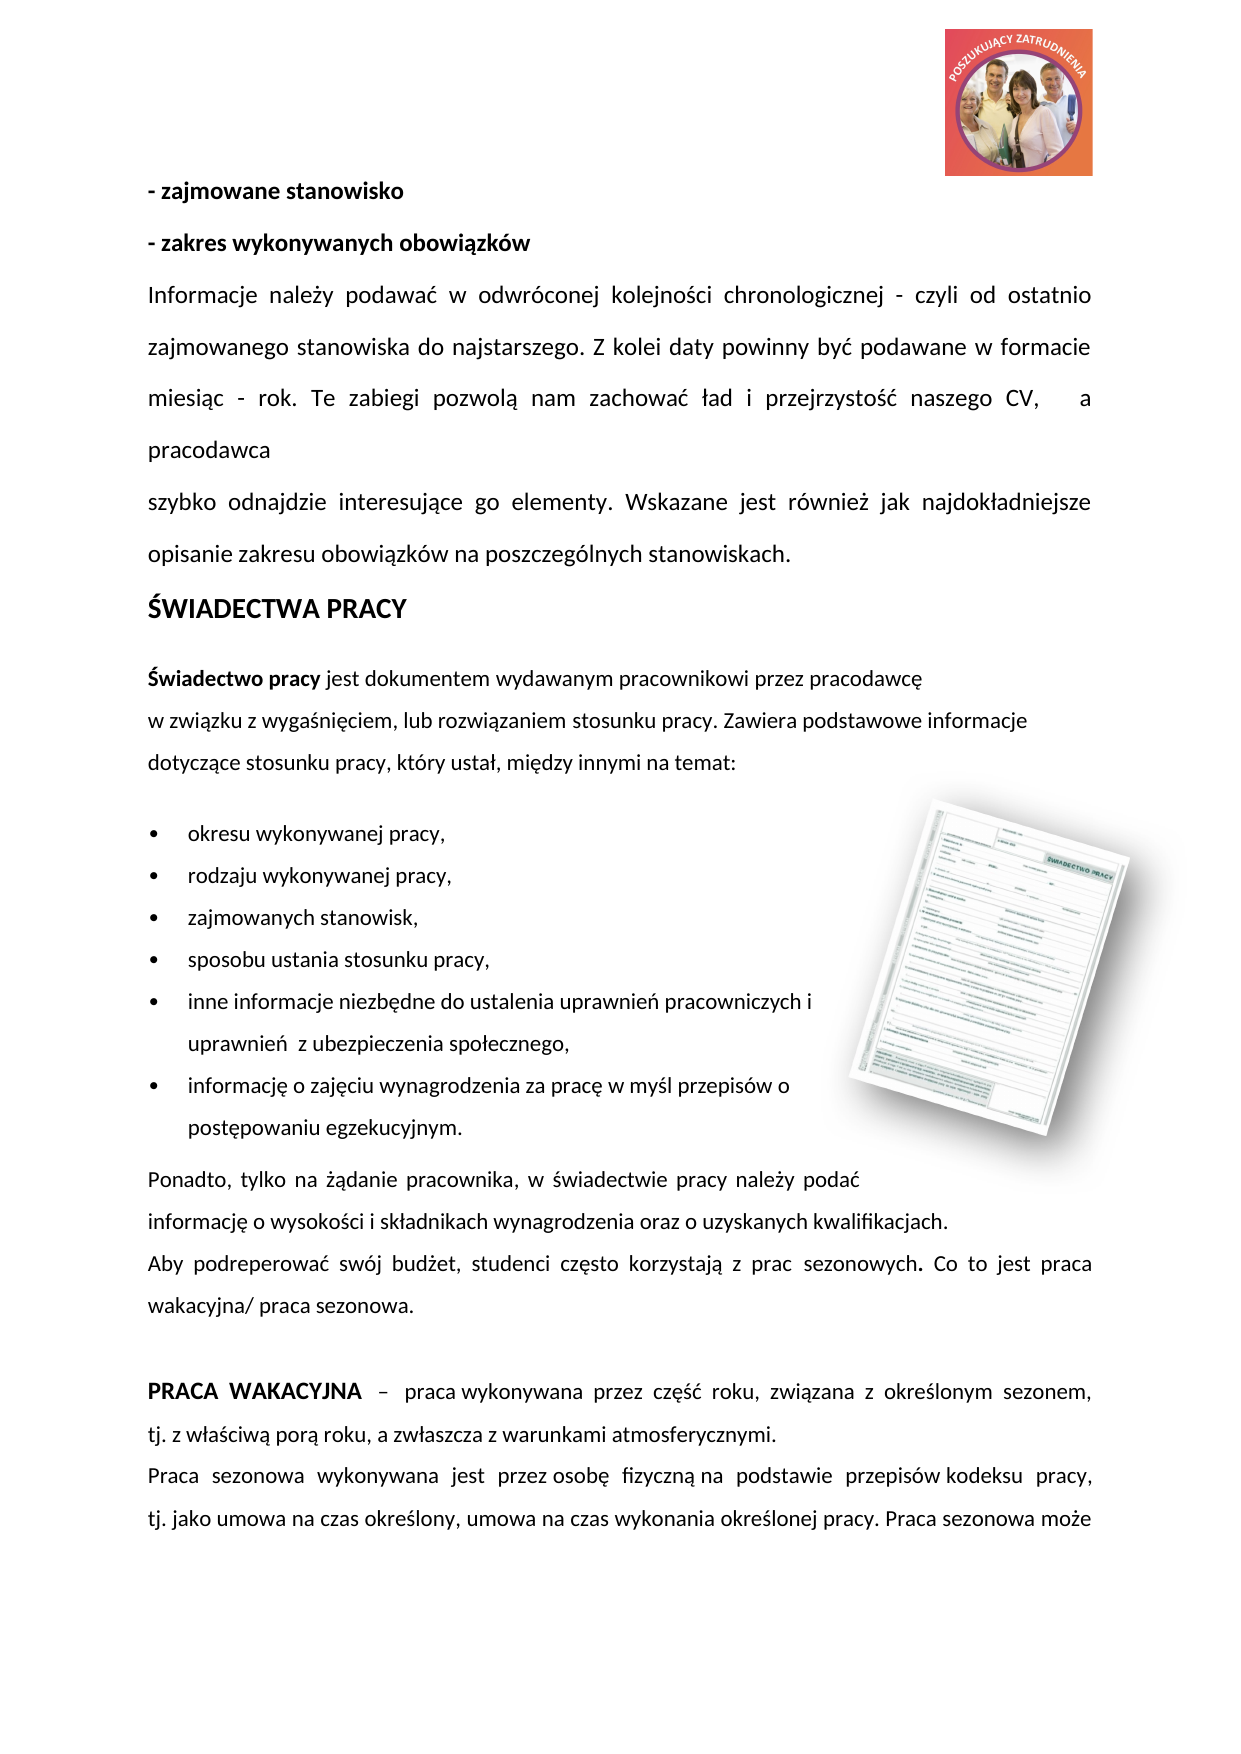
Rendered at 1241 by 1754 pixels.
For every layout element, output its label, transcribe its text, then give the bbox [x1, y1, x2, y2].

text szybko odnajdzie interesujące go elementy. Wskazane jest również jak najdokładniejsze opisanie zakresu obowiązków na poszczególnych stanowiskach. [148, 486, 1093, 569]
text Ponadto, tylko na żądanie pracownika, w świadectwie pracy należy podać informację o wysokości i składnikach wynagrodzenia oraz o uzyskanych kwalifikacjach. [148, 1165, 1093, 1235]
picture [945, 29, 1093, 176]
picture [849, 799, 1129, 1135]
list okresu wykonywanej pracy, [150, 819, 913, 847]
text Informacje należy podawać w odwróconej kolejności chronologicznej - czyli od ostatnio zajmowanego stanowiska do najstarszego. Z kolei daty powinny być podawane w formacie miesiąc - rok. Te zabiegi pozwolą nam zachować ład i przejrzystość naszego CV, a pracodawca [148, 279, 1093, 465]
list rodzaju wykonywanej pracy, [150, 861, 898, 889]
list zajmowanych stanowisk, [150, 903, 885, 931]
text Świadectwo pracy jest dokumentem wydawanym pracownikowi przez pracodawcę w związku z wygaśnięciem, lub rozwiązaniem stosunku pracy. Zawiera podstawowe informacje dotyczące stosunku pracy, który ustał, między innymi na temat: [148, 664, 1093, 776]
text - okresy zatrudnienia w poszczególnych firmach - nazwę firmy - zajmowane stanowisko - zakres wykonywanych obowiązków [148, 175, 1093, 257]
text PRACA WAKACYJNA – praca wykonywana przez część roku, związana z określonym sezonem, tj. z właściwą porą roku, a zwłaszcza z warunkami atmosferycznymi. [148, 1375, 1093, 1448]
list informację o zajęciu wynagrodzenia za pracę w myśl przepisów o postępowaniu egzekucyjnym. [150, 1071, 909, 1141]
list sposobu ustania stosunku pracy, [150, 945, 873, 973]
text ŚWIADECTWA PRACY [148, 590, 1093, 626]
list inne informacje niezbędne do ustalenia uprawnień pracowniczych i uprawnień z ubezpieczenia społecznego, [150, 987, 860, 1057]
text Aby podreperować swój budżet, studenci często korzystają z prac sezonowych. Co to jest praca wakacyjna/ praca sezonowa. [148, 1249, 1093, 1319]
